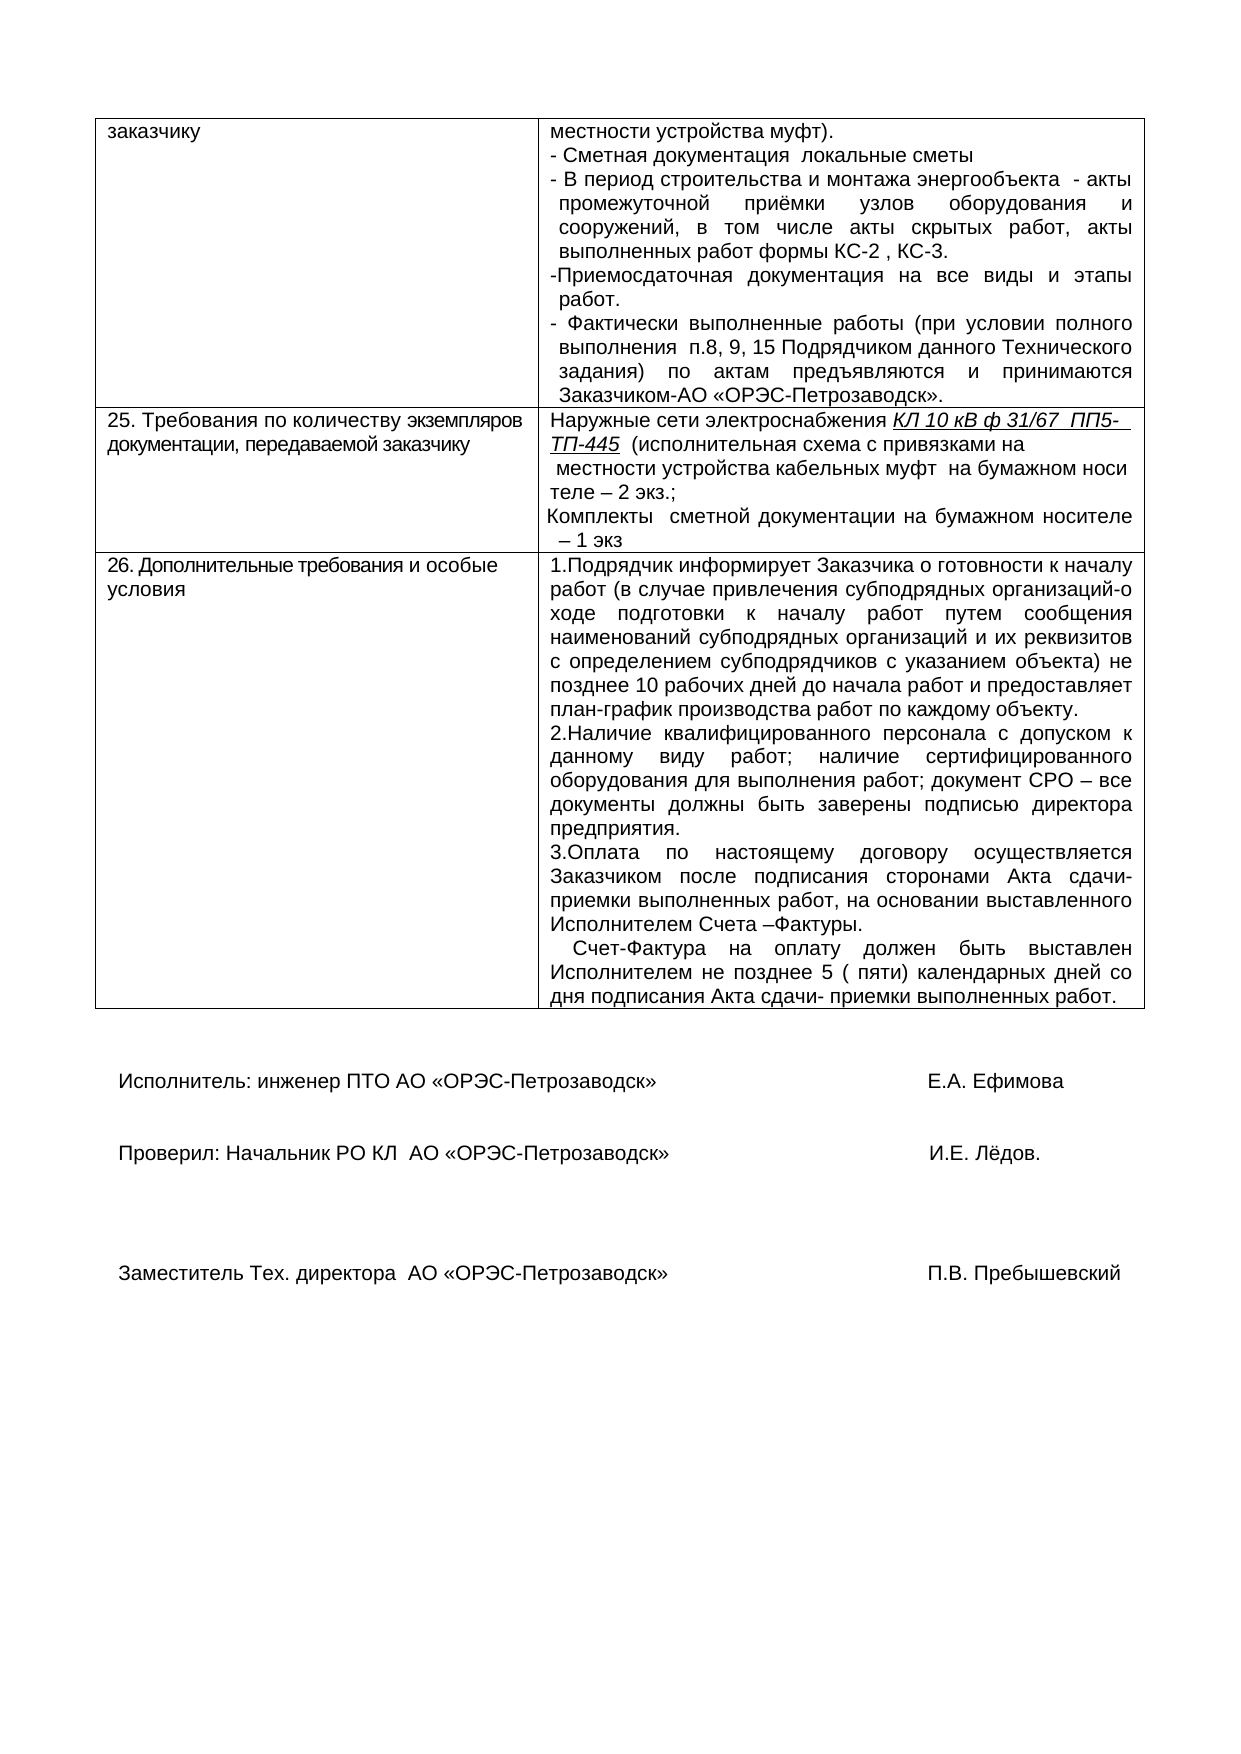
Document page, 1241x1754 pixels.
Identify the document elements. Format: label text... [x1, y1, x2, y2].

text Проверил: Начальник РО КЛ АО «ОРЭС-Петрозаводск» И.Е. Лёдов. [118, 1141, 1196, 1165]
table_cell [539, 119, 1144, 407]
table_cell 26. Дополнительные требования и особые условия [96, 553, 538, 1008]
table_cell 1.Подрядчик информирует Заказчика о готовности к началу работ (в случае привлечения субподрядных организаций-о ходе подготовки к началу работ путем сообщения наименований субподрядных организаций и их реквизитов с определением субподрядчиков с указанием объекта) не позднее 10 рабочих дней до начала работ и предоставляет план-график производства работ по каждому объекту. 2.Наличие квалифицированного персонала с допуском к данному виду работ; наличие сертифицированного оборудования для выполнения работ; документ СРО – все документы должны быть заверены подписью директора предприятия. 3.Оплата по настоящему договору осуществляется Заказчиком после подписания сторонами Акта сдачи- приемки выполненных работ, на основании выставленного Исполнителем Счета –Фактуры. Счет-Фактура на оплату должен быть выставлен Исполнителем не позднее 5 ( пяти) календарных дней со дня подписания Акта сдачи- приемки выполненных работ. [539, 553, 1144, 1008]
text Исполнитель: инженер ПТО АО «ОРЭС-Петрозаводск» Е.А. Ефимова [118, 1069, 1196, 1093]
table_cell 25. Требования по количеству экземпляров документации, передаваемой заказчику [96, 408, 538, 552]
text Заместитель Тех. директора АО «ОРЭС-Петрозаводск» П.В. Пребышевский [118, 1261, 1196, 1285]
table_cell Наружные сети электроснабжения КЛ 10 кВ ф 31/67 ПП5- ТП-445 (исполнительная схема с привязками на местности устройства кабельных муфт на бумажном носи теле – 2 экз.; Комплекты сметной документации на бумажном носителе – 1 экз [539, 408, 1144, 552]
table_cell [96, 119, 538, 407]
